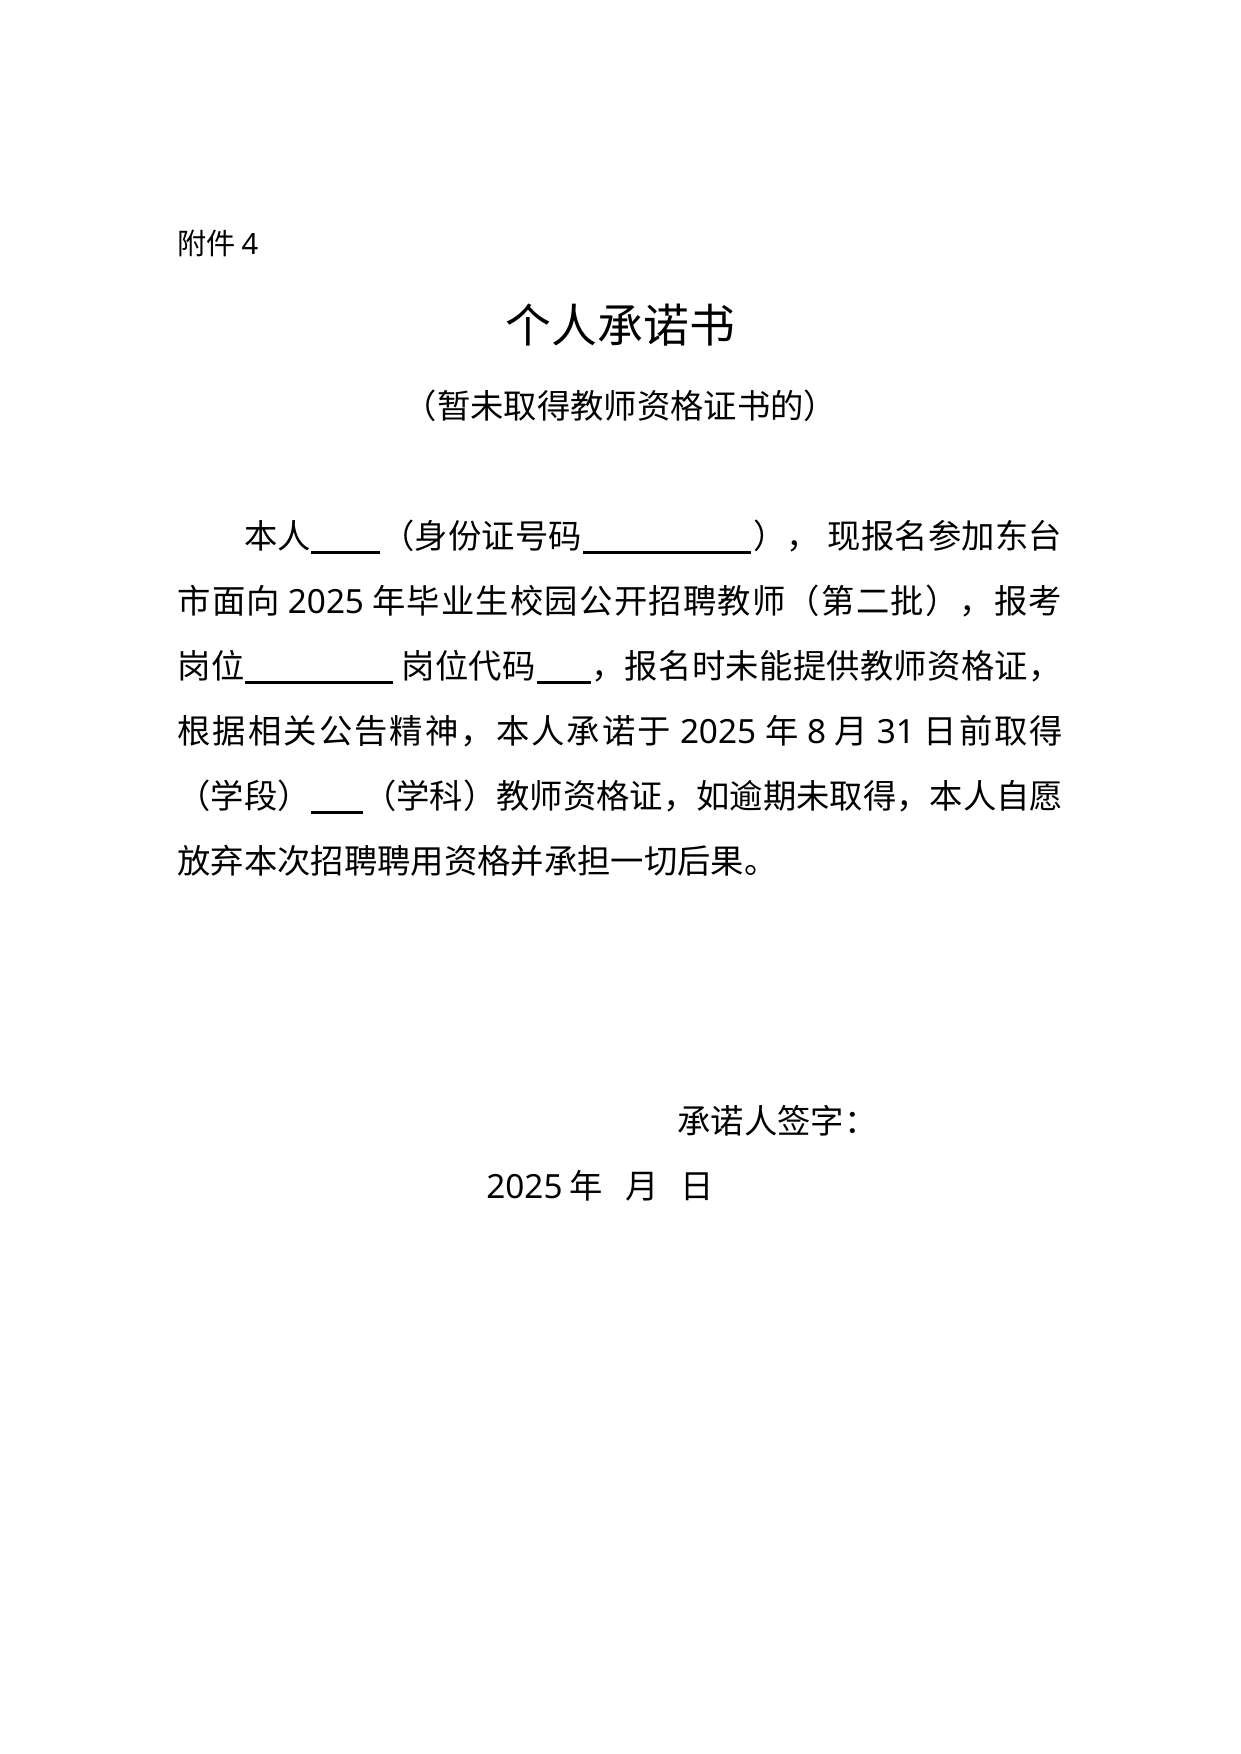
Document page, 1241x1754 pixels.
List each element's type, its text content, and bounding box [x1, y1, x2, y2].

text 2025年 月 日 [177, 1152, 1063, 1217]
text 本人 （身份证号码 ）， 现报名参加东台市面向2025年毕业生校园公开招聘教师（第二批），报考岗位 岗位代码 ，报名时未能提供教师资格证，根据相关公告精神，本人承诺于2025年8月31日前取得 （学段） （学科）教师资格证，如逾期未取得，本人自愿放弃本次招聘聘用资格并承担一切后果。 [177, 502, 1063, 892]
text 附件4 [177, 209, 1063, 274]
text （暂未取得教师资格证书的） [177, 372, 1063, 437]
text 承诺人签字： [177, 1087, 1063, 1152]
text 个人承诺书 [177, 274, 1063, 372]
